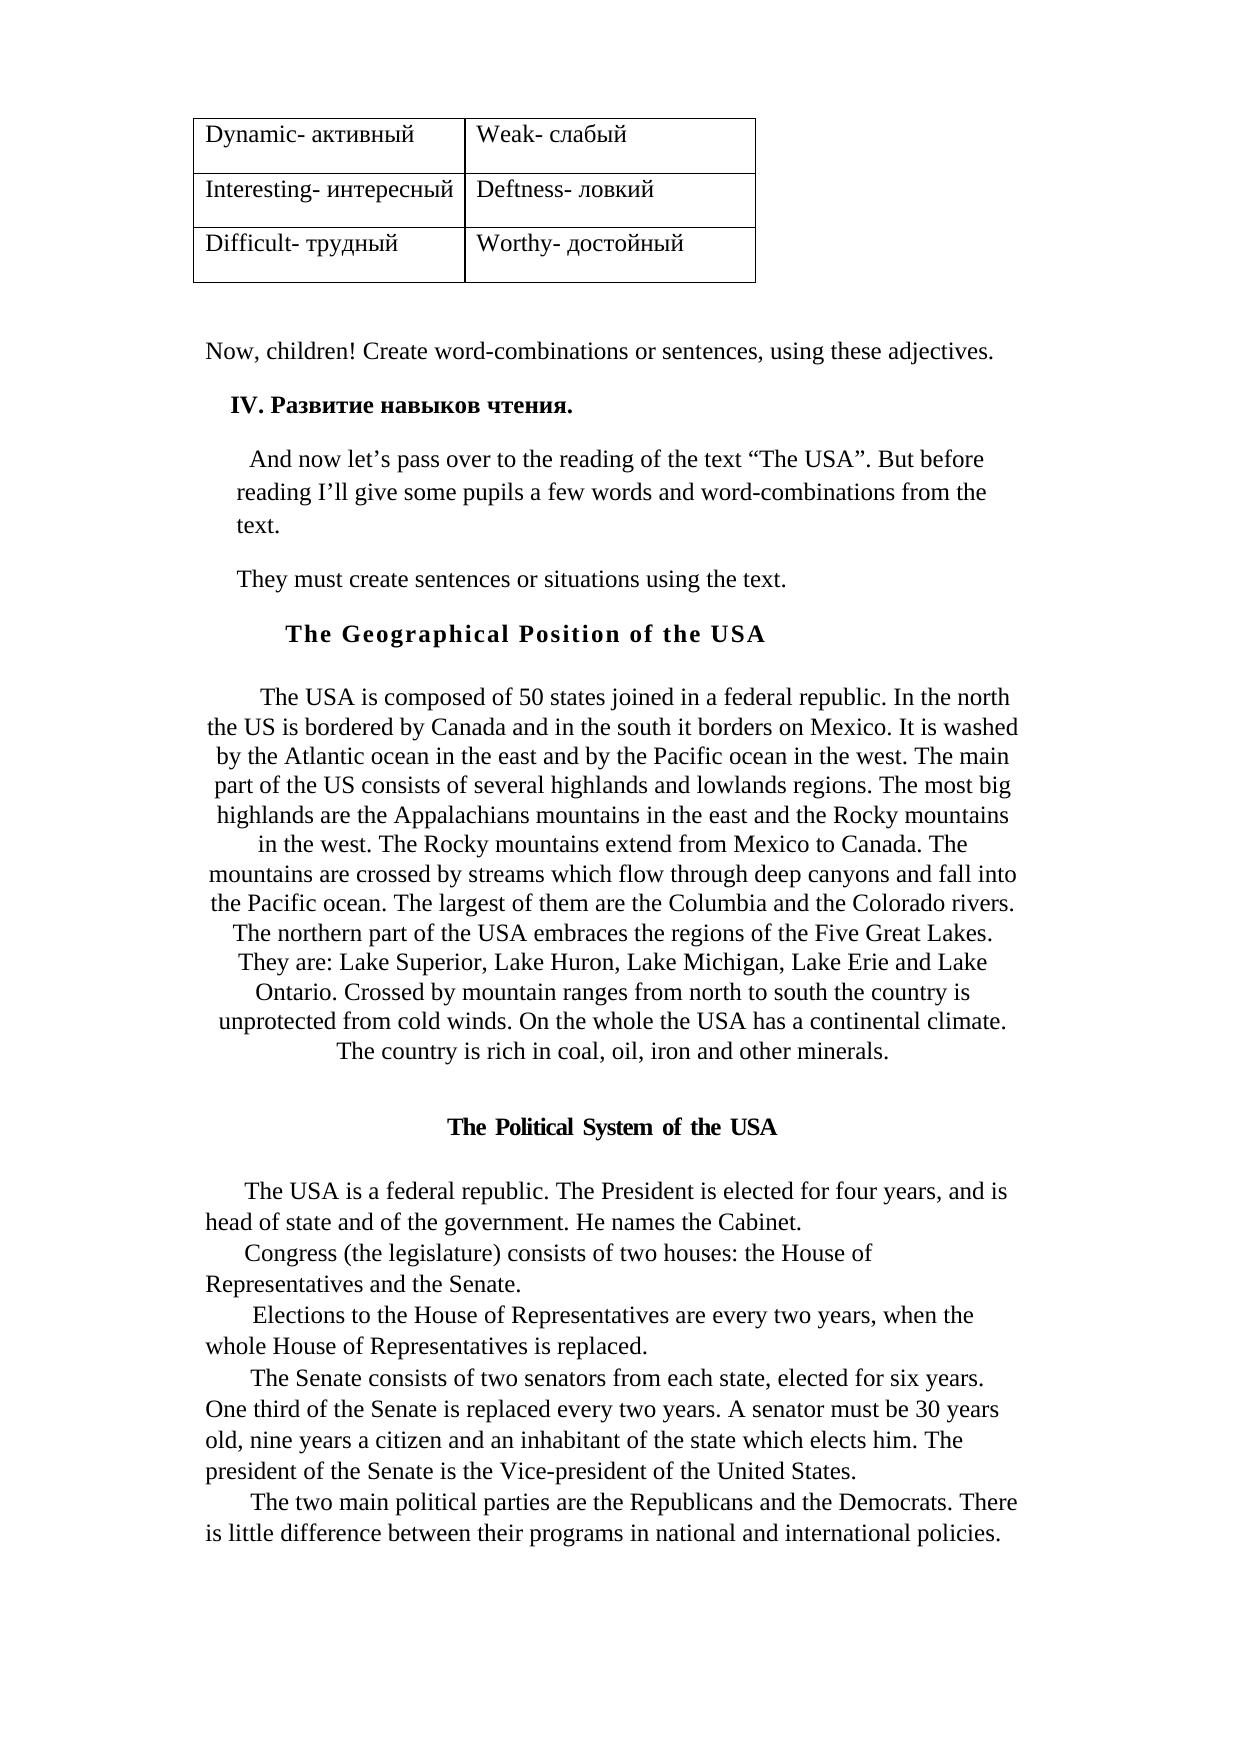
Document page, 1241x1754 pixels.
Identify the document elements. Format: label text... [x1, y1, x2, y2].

text The USA is a federal republic. The President is elected for four years, and is head of state and of the government. He names the Cabinet. [205, 1174, 1020, 1237]
text The Geographical Position of the USA [246, 618, 1020, 649]
text And now let’s pass over to the reading of the text “The USA”. But before reading I’ll give some pupils a few words and word-combinations from the text. [236, 444, 1020, 539]
text The Political System of the USA [205, 1111, 1020, 1142]
table_cell Difficult- трудный [194, 228, 464, 282]
text The Senate consists of two senators from each state, elected for six years. One third of the Senate is replaced every two years. A senator must be 30 years old, nine years a citizen and an inhabitant of the state which elects him. The president of the Senate is the Vice-president of the United States. [205, 1361, 1020, 1486]
text Congress (the legislature) consists of two houses: the House of Representatives and the Senate. [205, 1237, 1020, 1299]
text IV. Развитие навыков чтения. [205, 390, 1020, 419]
table_cell Dynamic- активный [194, 119, 464, 173]
table_cell Weak- слабый [466, 119, 755, 173]
table_cell Worthy- достойный [466, 228, 755, 282]
text They must create sentences or situations using the text. [236, 564, 1020, 593]
table_cell Interesting- интересный [194, 174, 464, 227]
text The USA is composed of 50 states joined in a federal republic. In the north the US is bordered by Canada and in the south it borders on Mexico. It is washed by the Atlantic ocean in the east and by the Pacific ocean in the west. The main part of the US consists of several highlands and lowlands regions. The most big highlands are the Appalachians mountains in the east and the Rocky mountains in the west. The Rocky mountains extend from Mexico to Canada. The mountains are crossed by streams which flow through deep canyons and fall into the Pacific ocean. The largest of them are the Columbia and the Colorado rivers. The northern part of the USA embraces the regions of the Five Great Lakes. They are: Lake Superior, Lake Huron, Lake Michigan, Lake Erie and Lake Ontario. Crossed by mountain ranges from north to south the country is unprotected from cold winds. On the whole the USA has a continental climate. The country is rich in coal, oil, iron and other minerals. [205, 682, 1020, 1065]
table_cell Deftness- ловкий [466, 174, 755, 227]
text Now, children! Create word-combinations or sentences, using these adjectives. [205, 336, 1020, 365]
text The two main political parties are the Republicans and the Democrats. There is little difference between their programs in national and international policies. [205, 1486, 1020, 1548]
text Elections to the House of Representatives are every two years, when the whole House of Representatives is replaced. [205, 1299, 1020, 1361]
